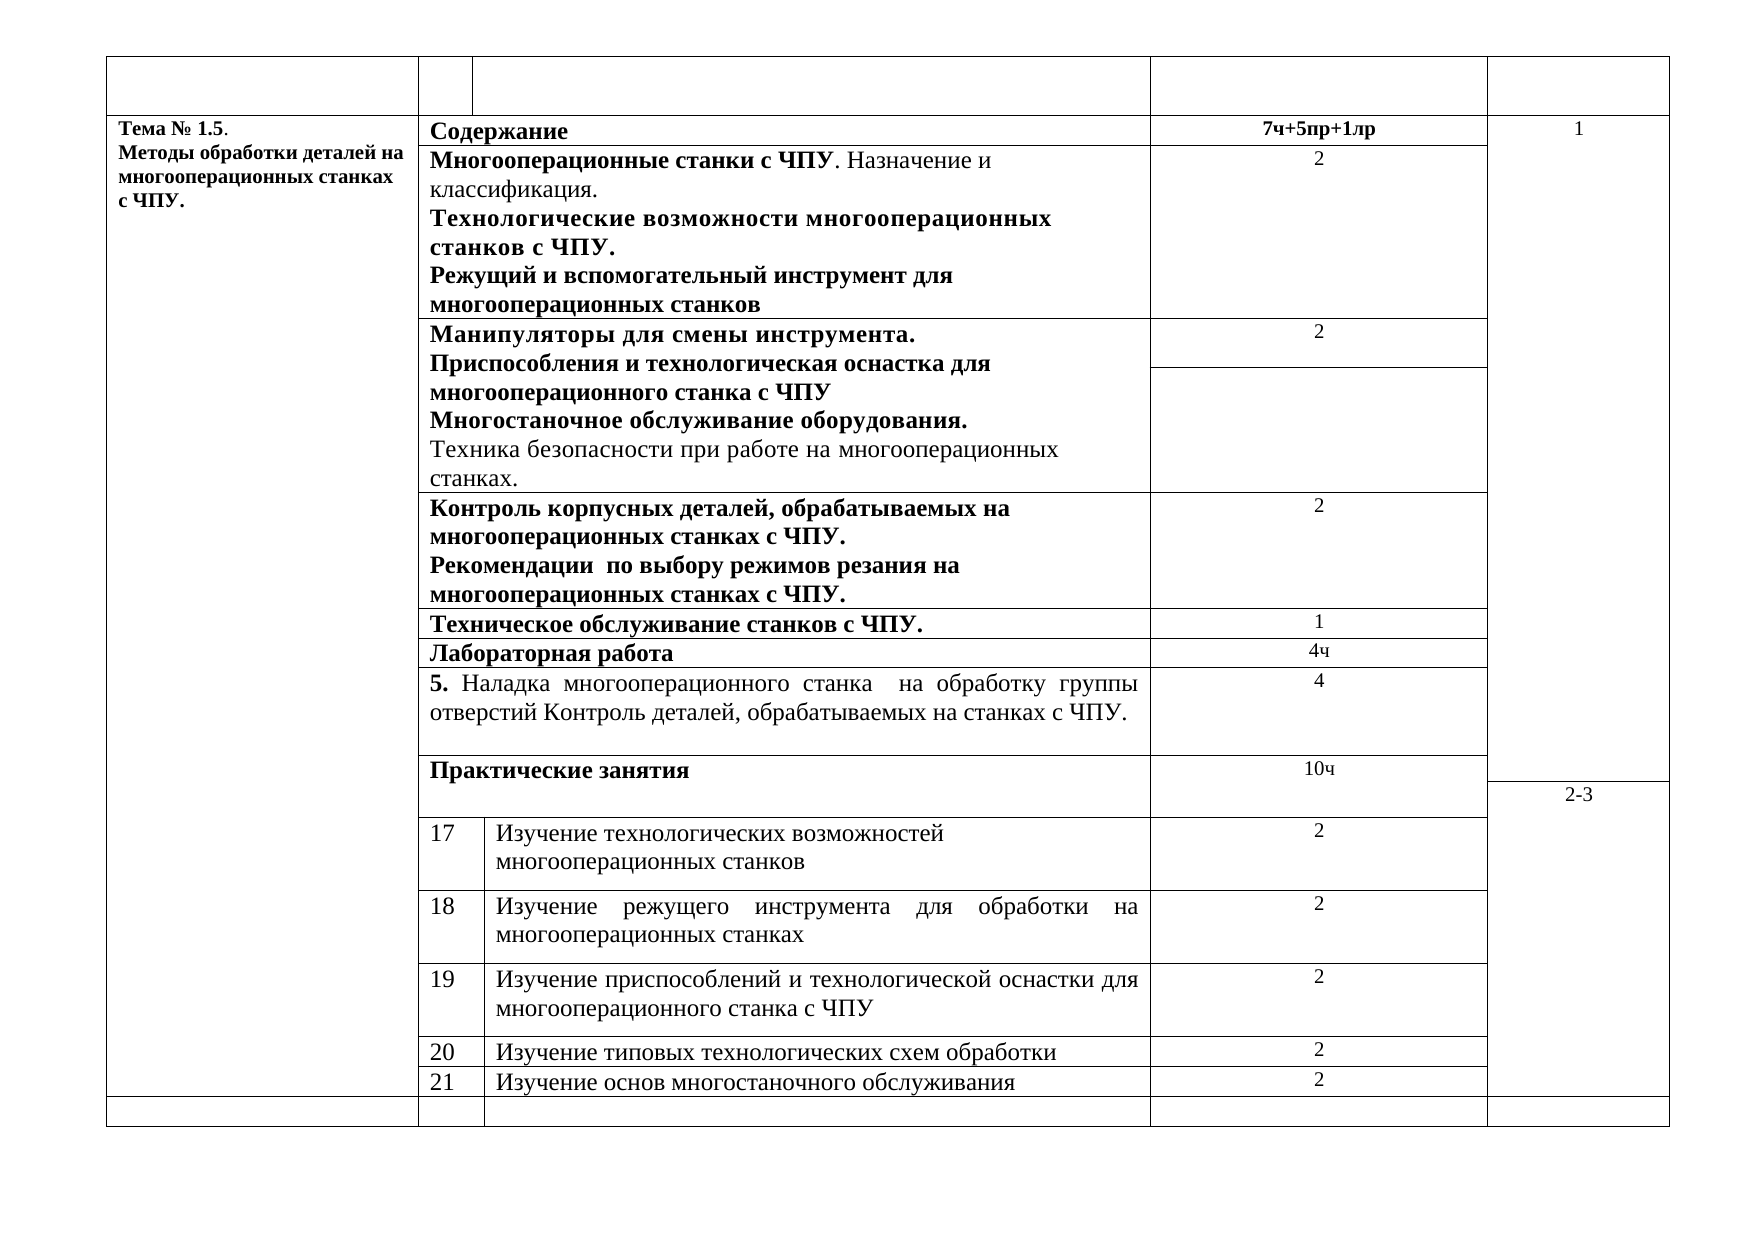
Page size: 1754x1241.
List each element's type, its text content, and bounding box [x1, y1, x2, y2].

table_cell Практические занятия [419, 756, 1150, 817]
table_cell [1151, 368, 1487, 492]
table_cell 10ч [1151, 756, 1487, 817]
table_cell Изучение основ многостаночного обслуживания [485, 1067, 1150, 1096]
table_cell 1 [1488, 116, 1669, 781]
table_cell 16 [419, 57, 472, 115]
table_cell Тема № 1.5. Методы обработки деталей на многооперационных станках с ЧПУ. [107, 116, 418, 1096]
table_cell 2 [1151, 146, 1487, 318]
table_cell 4ч [1151, 639, 1487, 667]
table_cell Изучение приспособлений и технологической оснастки для многооперационного станка с ЧПУ [485, 964, 1150, 1036]
table_cell [419, 1097, 484, 1126]
table_cell Изучение технологических возможностей многооперационных станков [485, 818, 1150, 890]
table_cell 17 [419, 818, 484, 890]
table_cell 2 [1151, 1037, 1487, 1066]
table_cell 20 [419, 1037, 484, 1066]
table_cell 4 [1151, 57, 1487, 115]
table_cell 19 [419, 964, 484, 1036]
table_cell Многооперационные станки с ЧПУ. Назначение и классификация. Технологические возможности многооперационных станков с ЧПУ. Режущий и вспомогательный инструмент для многооперационных станков [419, 146, 1150, 318]
table_cell 2 [1151, 818, 1487, 890]
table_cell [473, 57, 1150, 115]
table_cell 1 [1151, 609, 1487, 637]
table_cell [485, 1097, 1150, 1126]
table_cell 4 [1151, 668, 1487, 754]
table_cell [1151, 1097, 1487, 1126]
table_cell 2 [1151, 493, 1487, 608]
table_cell Лабораторная работа [419, 639, 1150, 667]
table_cell 2 [1151, 1067, 1487, 1096]
table_cell Изучение типовых технологических схем обработки [485, 1037, 1150, 1066]
table_cell 21 [419, 1067, 484, 1096]
table_cell 2-3 [1488, 782, 1669, 1096]
table_cell 2 [1151, 319, 1487, 367]
table_cell Контроль корпусных деталей, обрабатываемых на многооперационных станках с ЧПУ. Рекомендации по выбору режимов резания на многооперационных станках с ЧПУ. [419, 493, 1150, 608]
table_cell [107, 1097, 418, 1126]
table_cell 5. Наладка многооперационного станка на обработку группы отверстий Контроль деталей, обрабатываемых на станках с ЧПУ. [419, 668, 1150, 754]
table_cell 7ч+5пр+1лр [1151, 116, 1487, 144]
table_cell 2 [1151, 891, 1487, 963]
table_cell Содержание [419, 116, 1150, 144]
table_cell 2 [1151, 964, 1487, 1036]
table_cell Изучение режущего инструмента для обработки на многооперационных станках [485, 891, 1150, 963]
table_cell 18 [419, 891, 484, 963]
table_cell Техническое обслуживание станков с ЧПУ. [419, 609, 1150, 637]
table_cell Манипуляторы для смены инструмента. Приспособления и технологическая оснастка для многооперационного станка с ЧПУ Многостаночное обслуживание оборудования. Техника безопасности при работе на многооперационных станках. [419, 319, 1150, 492]
table_cell [1488, 1097, 1669, 1126]
